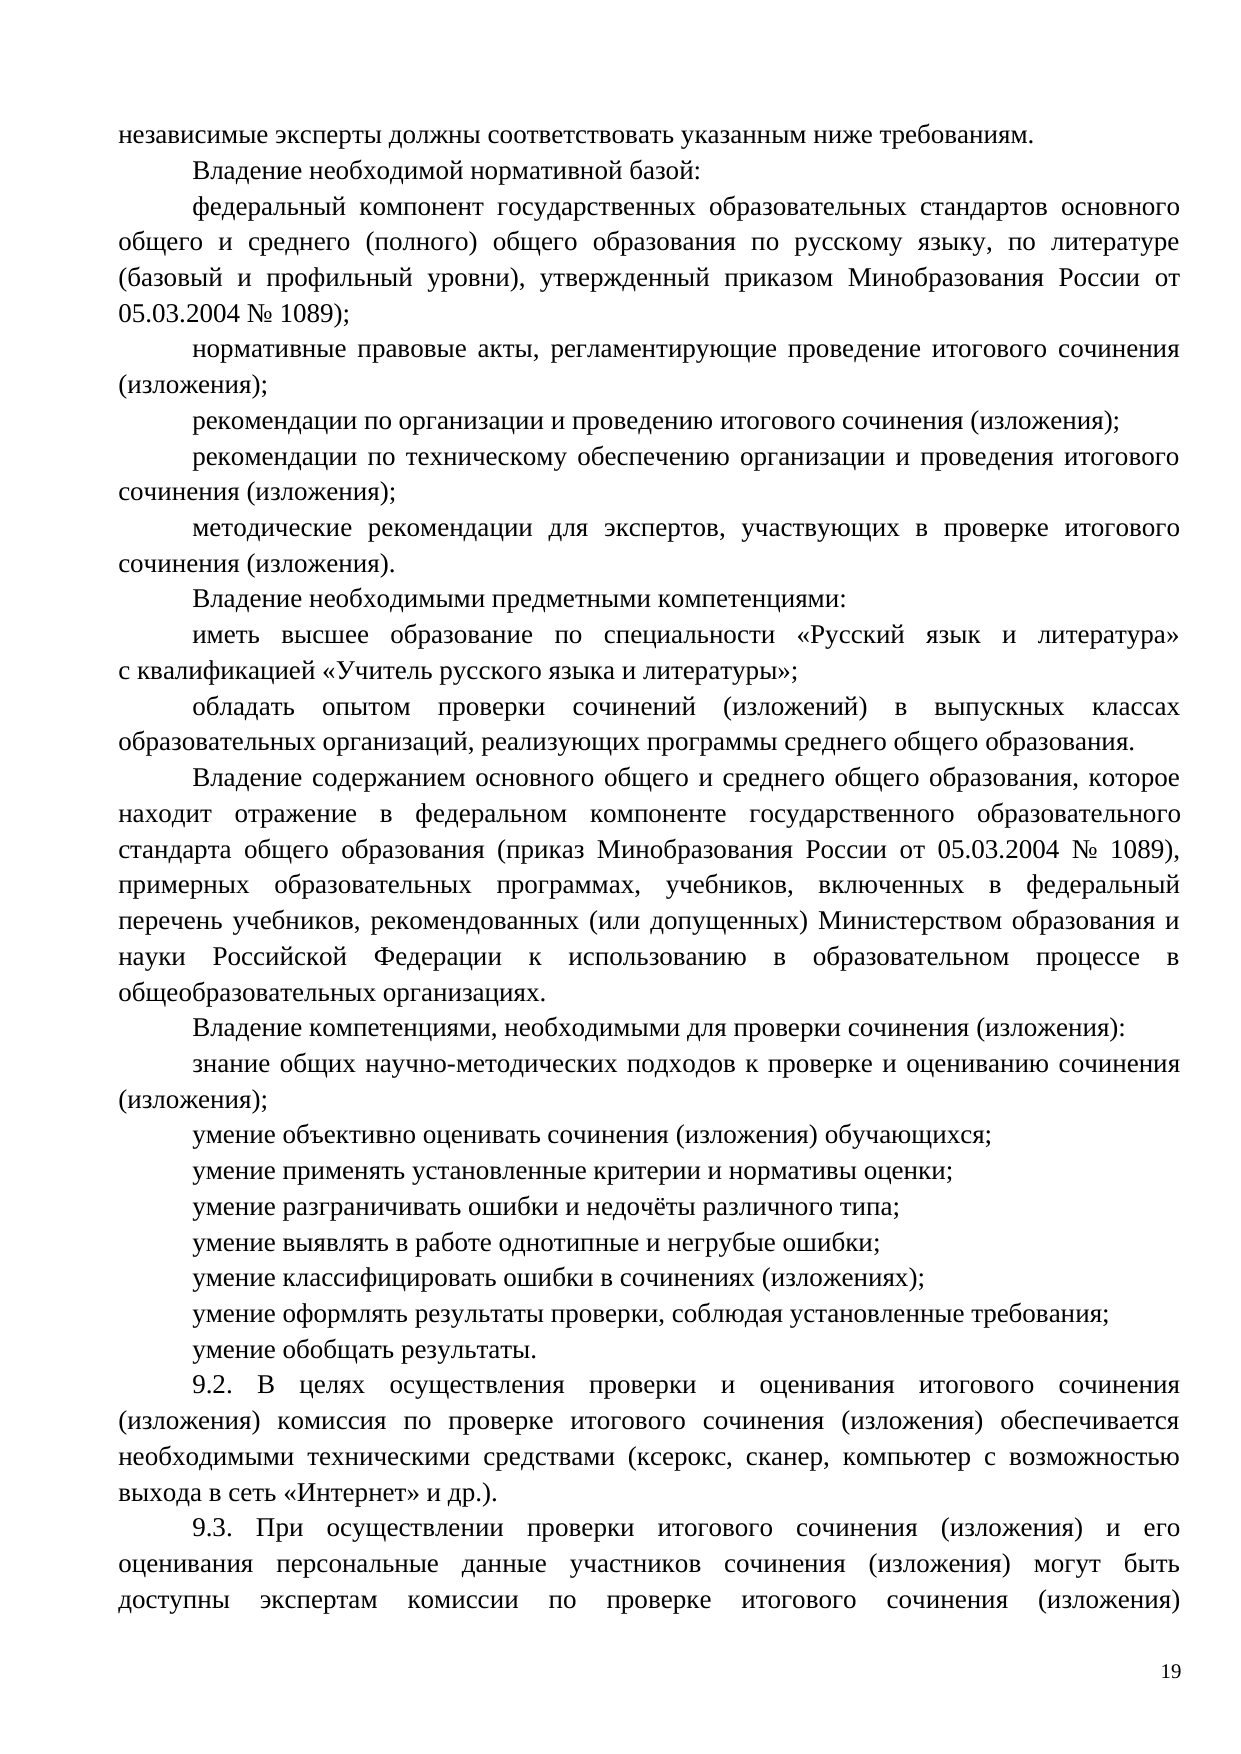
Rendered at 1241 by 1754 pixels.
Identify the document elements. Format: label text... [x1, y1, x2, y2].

text рекомендации по организации и проведению итогового сочинения (изложения); [118, 404, 1181, 435]
text умение обобщать результаты. [118, 1333, 1181, 1364]
text Владение необходимыми предметными компетенциями: [118, 583, 1181, 614]
text нормативные правовые акты, регламентирующие проведение итогового сочинения (изложения); [118, 332, 1181, 399]
text умение выявлять в работе однотипные и негрубые ошибки; [118, 1226, 1181, 1257]
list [118, 1512, 1181, 1614]
text умение применять установленные критерии и нормативы оценки; [118, 1154, 1181, 1185]
text иметь высшее образование по специальности «Русский язык и литература» с квалификацией «Учитель русского языка и литературы»; [118, 618, 1181, 685]
text Владение необходимой нормативной базой: [118, 154, 1181, 185]
text умение объективно оценивать сочинения (изложения) обучающихся; [118, 1118, 1181, 1150]
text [118, 118, 1181, 149]
list 9.2. В целях осуществления проверки и оценивания итогового сочинения (изложения) комиссия по проверке итогового сочинения (изложения) обеспечивается необходимыми техническими средствами (ксерокс, сканер, компьютер с возможностью выхода в сеть «Интернет» и др.). [118, 1369, 1181, 1507]
text умение классифицировать ошибки в сочинениях (изложениях); [118, 1261, 1181, 1293]
text умение разграничивать ошибки и недочёты различного типа; [118, 1190, 1181, 1221]
text знание общих научно-методических подходов к проверке и оцениванию сочинения (изложения); [118, 1047, 1181, 1114]
text федеральный компонент государственных образовательных стандартов основного общего и среднего (полного) общего образования по русскому языку, по литературе (базовый и профильный уровни), утвержденный приказом Минобразования России от 05.03.2004 № 1089); [118, 189, 1181, 328]
text рекомендации по техническому обеспечению организации и проведения итогового сочинения (изложения); [118, 440, 1181, 507]
text умение оформлять результаты проверки, соблюдая установленные требования; [118, 1297, 1181, 1328]
text Владение содержанием основного общего и среднего общего образования, которое находит отражение в федеральном компоненте государственного образовательного стандарта общего образования (приказ Минобразования России от 05.03.2004 № 1089), примерных образовательных программах, учебников, включенных в федеральный перечень учебников, рекомендованных (или допущенных) Министерством образования и науки Российской Федерации к использованию в образовательном процессе в общеобразовательных организациях. [118, 761, 1181, 1007]
text обладать опытом проверки сочинений (изложений) в выпускных классах образовательных организаций, реализующих программы среднего общего образования. [118, 690, 1181, 757]
text методические рекомендации для экспертов, участвующих в проверке итогового сочинения (изложения). [118, 511, 1181, 578]
text Владение компетенциями, необходимыми для проверки сочинения (изложения): [118, 1011, 1181, 1042]
